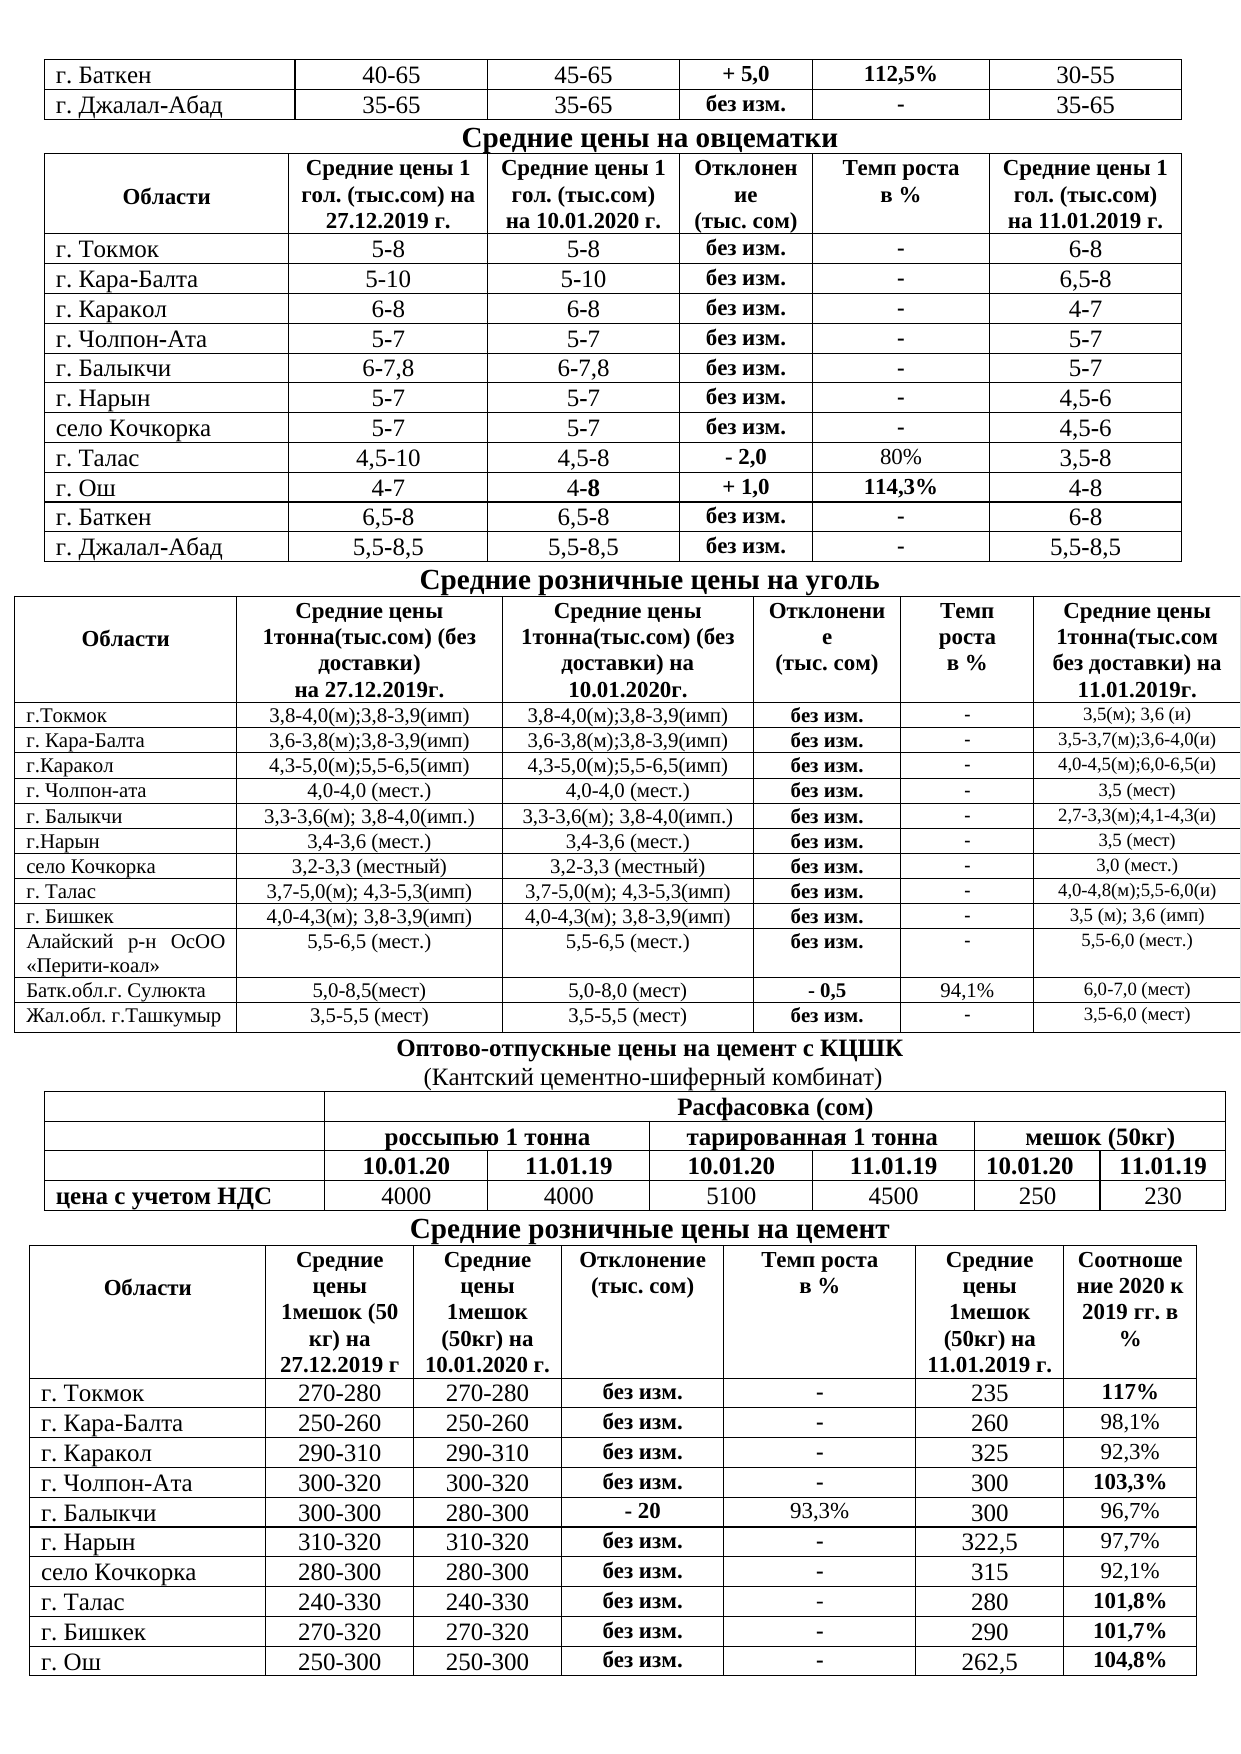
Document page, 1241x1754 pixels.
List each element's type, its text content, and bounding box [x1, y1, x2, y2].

table_cell г. Бишкек [15, 904, 236, 928]
table_cell - [724, 1379, 915, 1407]
table_cell г. Нарын [45, 383, 288, 412]
table_cell 112,5% [813, 60, 989, 89]
table_header Средние цены 1 гол. (тыс.сом) на 27.12.2019 г. [289, 154, 487, 233]
table_cell 93,3% [724, 1498, 915, 1526]
table_cell г. Каракол [30, 1438, 265, 1467]
table_cell 4,0-4,3(м); 3,8-3,9(имп) [503, 904, 753, 928]
table_cell 280-300 [266, 1557, 413, 1586]
table_header Средние цены 1 гол. (тыс.сом) на 10.01.2020 г. [488, 154, 679, 233]
table_header Области [30, 1246, 265, 1377]
table_cell без изм. [754, 1003, 900, 1032]
text Средние розничные цены на уголь [118, 562, 1181, 596]
table_cell г. Балыкчи [45, 354, 288, 382]
table_cell - [813, 294, 989, 323]
table_header Отклонение (тыс. сом) [680, 154, 812, 233]
table_cell - [901, 929, 1033, 977]
table_cell 3,7-5,0(м); 4,3-5,3(имп) [503, 879, 753, 903]
text Средние розничные цены на цемент [118, 1211, 1181, 1244]
table_cell + 5,0 [680, 60, 812, 89]
table_cell 3,5-5,5 (мест) [503, 1003, 753, 1032]
table_cell 290 [916, 1617, 1063, 1646]
table_cell 3,7-5,0(м); 4,3-5,3(имп) [237, 879, 502, 903]
table_cell 10.01.20 [325, 1151, 487, 1180]
table_cell цена с учетом НДС [45, 1181, 324, 1210]
table_header Темп роста в % [901, 597, 1033, 702]
table_cell 40-65 [296, 60, 487, 89]
table_cell без изм. [680, 532, 812, 561]
table_cell г. Ош [30, 1647, 265, 1675]
table_cell 35-65 [990, 90, 1181, 119]
table_cell 3,3-3,6(м); 3,8-4,0(имп.) [503, 804, 753, 828]
table_cell без изм. [562, 1468, 723, 1497]
table_cell [45, 1151, 324, 1180]
table_cell - [901, 1003, 1033, 1032]
table_cell без изм. [680, 354, 812, 382]
table_cell 3,5-6,0 (мест) [1034, 1003, 1240, 1032]
table_cell г.Нарын [15, 829, 236, 853]
table_cell г. Токмок [30, 1379, 265, 1407]
table_cell 4,5-10 [289, 443, 487, 472]
table_cell 5-7 [488, 383, 679, 412]
table_cell 270-320 [414, 1617, 561, 1646]
table_cell 3,5 (м); 3,6 (имп) [1034, 904, 1240, 928]
table_cell 3,2-3,3 (местный) [503, 854, 753, 878]
table_cell 5-7 [289, 413, 487, 442]
table_cell г. Токмок [45, 234, 288, 263]
table_header Средние цены 1тонна(тыс.сом) (без доставки) на 10.01.2020г. [503, 597, 753, 702]
table_cell - [813, 264, 989, 293]
table_cell - [724, 1617, 915, 1646]
table_cell г. Баткен [45, 60, 294, 89]
table_cell село Кочкорка [30, 1557, 265, 1586]
table_cell 300-320 [414, 1468, 561, 1497]
table_cell 4,0-4,5(м);6,0-6,5(и) [1034, 753, 1240, 777]
table_cell без изм. [680, 503, 812, 531]
table_cell - [901, 753, 1033, 777]
table_cell - [813, 413, 989, 442]
table_cell - [901, 779, 1033, 802]
table_cell 240-330 [414, 1587, 561, 1616]
table_cell 3,5 (мест) [1034, 779, 1240, 802]
table_cell 4,0-4,3(м); 3,8-3,9(имп) [237, 904, 502, 928]
table_cell 4500 [813, 1181, 974, 1210]
table_cell г. Балыкчи [15, 804, 236, 828]
table_cell 5,5-6,5 (мест.) [237, 929, 502, 977]
table_cell 4000 [488, 1181, 649, 1210]
table_cell 4,5-6 [990, 383, 1181, 412]
table_cell г. Талас [15, 879, 236, 903]
table_cell 101,8% [1064, 1587, 1196, 1616]
table_cell г. Джалал-Абад [45, 90, 294, 119]
table_cell 2,7-3,3(м);4,1-4,3(и) [1034, 804, 1240, 828]
table_cell 280 [916, 1587, 1063, 1616]
table_cell без изм. [680, 324, 812, 352]
table_cell 4,5-8 [488, 443, 679, 472]
table_cell 4000 [325, 1181, 487, 1210]
table_cell 5-7 [488, 324, 679, 352]
table_cell без изм. [754, 779, 900, 802]
table_cell 5,0-8,5(мест) [237, 978, 502, 1002]
table_cell 4-7 [990, 294, 1181, 323]
table_cell без изм. [562, 1557, 723, 1586]
table_cell без изм. [680, 294, 812, 323]
table_cell 300 [916, 1498, 1063, 1526]
text (Кантский цементно-шиферный комбинат) [118, 1062, 1181, 1091]
table_cell 30-55 [990, 60, 1181, 89]
table_cell - [901, 728, 1033, 752]
table_cell 6-8 [990, 234, 1181, 263]
table_cell 6-8 [990, 503, 1181, 531]
table_cell г. Чолпон-Ата [30, 1468, 265, 1497]
table_cell 80% [813, 443, 989, 472]
table_cell г. Нарын [30, 1528, 265, 1556]
table_cell 104,8% [1064, 1647, 1196, 1675]
table_cell 270-320 [266, 1617, 413, 1646]
table_cell 300 [916, 1468, 1063, 1497]
table_cell - 0,5 [754, 978, 900, 1002]
table_cell - [813, 90, 989, 119]
table_cell без изм. [754, 829, 900, 853]
table_header Отклонение (тыс. сом) [562, 1246, 723, 1377]
table_header Области [15, 597, 236, 702]
table_cell - [724, 1557, 915, 1586]
table_cell - [813, 324, 989, 352]
table_cell Алайский р-н ОсОО «Перити-коал» [15, 929, 236, 977]
table_cell 5-8 [289, 234, 487, 263]
table_cell 45-65 [488, 60, 679, 89]
table_cell 6,0-7,0 (мест) [1034, 978, 1240, 1002]
table_cell г. Чолпон-ата [15, 779, 236, 802]
table_cell тарированная 1 тонна [650, 1122, 974, 1150]
table_cell г. Кара-Балта [30, 1408, 265, 1437]
table_cell 3,8-4,0(м);3,8-3,9(имп) [503, 703, 753, 727]
table_cell - [724, 1587, 915, 1616]
table_cell 4,0-4,0 (мест.) [237, 779, 502, 802]
table_header Средние цены 1мешок (50кг) на 10.01.2020 г. [414, 1246, 561, 1377]
table_cell 4-8 [488, 473, 679, 501]
table_header Средние цены 1мешок (50кг) на 11.01.2019 г. [916, 1246, 1063, 1377]
table_cell 5100 [650, 1181, 812, 1210]
table_cell без изм. [754, 703, 900, 727]
table_header Средние цены 1тонна(тыс.сом) (без доставки) на 27.12.2019г. [237, 597, 502, 702]
table_cell 5-10 [488, 264, 679, 293]
table_cell г. Талас [30, 1587, 265, 1616]
table_cell 270-280 [266, 1379, 413, 1407]
table_cell 5-7 [488, 413, 679, 442]
table_cell 3,6-3,8(м);3,8-3,9(имп) [503, 728, 753, 752]
table_cell 5-7 [990, 324, 1181, 352]
table_cell 3,6-3,8(м);3,8-3,9(имп) [237, 728, 502, 752]
table_cell 4,3-5,0(м);5,5-6,5(имп) [237, 753, 502, 777]
table_cell 5-7 [289, 324, 487, 352]
table_cell 6-8 [289, 294, 487, 323]
table_cell 280-300 [414, 1557, 561, 1586]
table_cell г.Каракол [15, 753, 236, 777]
table_cell 117% [1064, 1379, 1196, 1407]
table_cell 3,5-8 [990, 443, 1181, 472]
table_header Средние цены 1мешок (50 кг) на 27.12.2019 г [266, 1246, 413, 1377]
table_cell 240-330 [266, 1587, 413, 1616]
table_cell - [813, 503, 989, 531]
table_cell 3,8-4,0(м);3,8-3,9(имп) [237, 703, 502, 727]
table_cell 3,5-3,7(м);3,6-4,0(и) [1034, 728, 1240, 752]
text Оптово-отпускные цены на цемент с КЦШК [118, 1033, 1181, 1062]
table_cell 11.01.19 [813, 1151, 974, 1180]
table_cell 5,5-8,5 [488, 532, 679, 561]
table_header Темп роста в % [724, 1246, 915, 1377]
table_cell без изм. [562, 1528, 723, 1556]
table_cell 97,7% [1064, 1528, 1196, 1556]
table_cell 5-7 [990, 354, 1181, 382]
table_cell - [724, 1647, 915, 1675]
table_cell 310-320 [266, 1528, 413, 1556]
table_cell - [724, 1528, 915, 1556]
table_cell село Кочкорка [45, 413, 288, 442]
table_cell - [724, 1408, 915, 1437]
table_cell 5,0-8,0 (мест) [503, 978, 753, 1002]
table_cell 290-310 [266, 1438, 413, 1467]
table_cell без изм. [680, 234, 812, 263]
table_cell 6-7,8 [289, 354, 487, 382]
table_cell 94,1% [901, 978, 1033, 1002]
table_cell г. Ош [45, 473, 288, 501]
table_cell + 1,0 [680, 473, 812, 501]
table_header [45, 1092, 324, 1121]
table_cell село Кочкорка [15, 854, 236, 878]
table_cell г. Бишкек [30, 1617, 265, 1646]
table_cell 300-320 [266, 1468, 413, 1497]
table_cell - [724, 1438, 915, 1467]
table_cell мешок (50кг) [975, 1122, 1225, 1150]
table_cell без изм. [754, 728, 900, 752]
table_cell 250 [975, 1181, 1099, 1210]
table_cell - [901, 904, 1033, 928]
table_cell г. Джалал-Абад [45, 532, 288, 561]
table_cell 5-7 [289, 383, 487, 412]
table_cell 3,2-3,3 (местный) [237, 854, 502, 878]
table_cell 92,3% [1064, 1438, 1196, 1467]
table_cell 10.01.20 [975, 1151, 1099, 1180]
table_cell - 2,0 [680, 443, 812, 472]
table_cell 300-300 [266, 1498, 413, 1526]
table_cell 322,5 [916, 1528, 1063, 1556]
table_cell 35-65 [488, 90, 679, 119]
table_cell г. Талас [45, 443, 288, 472]
table_cell 4,0-4,8(м);5,5-6,0(и) [1034, 879, 1240, 903]
table_cell г. Кара-Балта [15, 728, 236, 752]
table_cell 92,1% [1064, 1557, 1196, 1586]
table_cell без изм. [680, 264, 812, 293]
table_cell - 20 [562, 1498, 723, 1526]
table_cell [45, 1122, 324, 1150]
table_cell - [901, 703, 1033, 727]
table_cell Жал.обл. г.Ташкумыр [15, 1003, 236, 1032]
table_cell г. Кара-Балта [45, 264, 288, 293]
table_header Расфасовка (сом) [325, 1092, 1225, 1121]
table_cell 3,4-3,6 (мест.) [503, 829, 753, 853]
table_cell россыпью 1 тонна [325, 1122, 649, 1150]
table_cell 96,7% [1064, 1498, 1196, 1526]
table_cell Батк.обл.г. Сулюкта [15, 978, 236, 1002]
table_cell 325 [916, 1438, 1063, 1467]
table_cell г. Каракол [45, 294, 288, 323]
table_cell - [901, 829, 1033, 853]
table_cell 10.01.20 [650, 1151, 812, 1180]
table_cell 98,1% [1064, 1408, 1196, 1437]
table_cell 3,5 (мест) [1034, 829, 1240, 853]
table_cell 6,5-8 [289, 503, 487, 531]
table_cell - [813, 383, 989, 412]
table_cell 5,5-8,5 [990, 532, 1181, 561]
table_cell 3,0 (мест.) [1034, 854, 1240, 878]
table_cell 270-280 [414, 1379, 561, 1407]
table_cell 250-260 [414, 1408, 561, 1437]
table_cell г. Баткен [45, 503, 288, 531]
table_cell 3,4-3,6 (мест.) [237, 829, 502, 853]
table_cell 4,3-5,0(м);5,5-6,5(имп) [503, 753, 753, 777]
table_cell без изм. [754, 804, 900, 828]
table_header Области [45, 154, 288, 233]
table_cell 6-7,8 [488, 354, 679, 382]
table_cell без изм. [754, 854, 900, 878]
table_header Отклонение (тыс. сом) [754, 597, 900, 702]
table_cell 290-310 [414, 1438, 561, 1467]
table_cell без изм. [562, 1647, 723, 1675]
table_cell 5,5-8,5 [289, 532, 487, 561]
table_header Средние цены 1тонна(тыс.сом без доставки) на 11.01.2019г. [1034, 597, 1240, 702]
table_cell 5,5-6,5 (мест.) [503, 929, 753, 977]
table_cell 260 [916, 1408, 1063, 1437]
table_cell - [901, 854, 1033, 878]
table_cell - [901, 879, 1033, 903]
table_cell 4,0-4,0 (мест.) [503, 779, 753, 802]
table_cell 4,5-6 [990, 413, 1181, 442]
table_cell г. Чолпон-Ата [45, 324, 288, 352]
table_cell 6,5-8 [990, 264, 1181, 293]
table_cell г.Токмок [15, 703, 236, 727]
table_header Средние цены 1 гол. (тыс.сом) на 11.01.2019 г. [990, 154, 1181, 233]
table_cell г. Балыкчи [30, 1498, 265, 1526]
table_cell - [901, 804, 1033, 828]
table_cell 35-65 [296, 90, 487, 119]
table_cell 280-300 [414, 1498, 561, 1526]
table_cell - [813, 532, 989, 561]
table_cell без изм. [754, 879, 900, 903]
table_cell 310-320 [414, 1528, 561, 1556]
table_cell 262,5 [916, 1647, 1063, 1675]
table_header Темп роста в % [813, 154, 989, 233]
table_cell 5-10 [289, 264, 487, 293]
table_cell - [813, 234, 989, 263]
table_cell 230 [1101, 1181, 1225, 1210]
table_cell без изм. [562, 1587, 723, 1616]
table_cell 3,5(м); 3,6 (и) [1034, 703, 1240, 727]
table_cell 6-8 [488, 294, 679, 323]
table_cell без изм. [680, 413, 812, 442]
table_cell без изм. [680, 90, 812, 119]
table_cell без изм. [562, 1408, 723, 1437]
table_cell без изм. [754, 904, 900, 928]
table_cell 4-8 [990, 473, 1181, 501]
table_cell - [813, 354, 989, 382]
table_cell 11.01.19 [1101, 1151, 1225, 1180]
table_cell 6,5-8 [488, 503, 679, 531]
table_cell 4-7 [289, 473, 487, 501]
table_cell 114,3% [813, 473, 989, 501]
table_cell 3,3-3,6(м); 3,8-4,0(имп.) [237, 804, 502, 828]
table_cell без изм. [754, 929, 900, 977]
table_header Соотношение 2020 к 2019 гг. в % [1064, 1246, 1196, 1377]
table_cell 103,3% [1064, 1468, 1196, 1497]
table_cell без изм. [562, 1617, 723, 1646]
table_cell 5,5-6,0 (мест.) [1034, 929, 1240, 977]
table_cell 315 [916, 1557, 1063, 1586]
table_cell 5-8 [488, 234, 679, 263]
table_cell 3,5-5,5 (мест) [237, 1003, 502, 1032]
table_cell 101,7% [1064, 1617, 1196, 1646]
table_cell 250-260 [266, 1408, 413, 1437]
table_cell 250-300 [266, 1647, 413, 1675]
table_cell 11.01.19 [488, 1151, 649, 1180]
table_cell без изм. [562, 1438, 723, 1467]
table_cell без изм. [562, 1379, 723, 1407]
table_cell без изм. [680, 383, 812, 412]
table_cell - [724, 1468, 915, 1497]
text Средние цены на овцематки [118, 120, 1181, 153]
table_cell 235 [916, 1379, 1063, 1407]
table_cell без изм. [754, 753, 900, 777]
table_cell 250-300 [414, 1647, 561, 1675]
